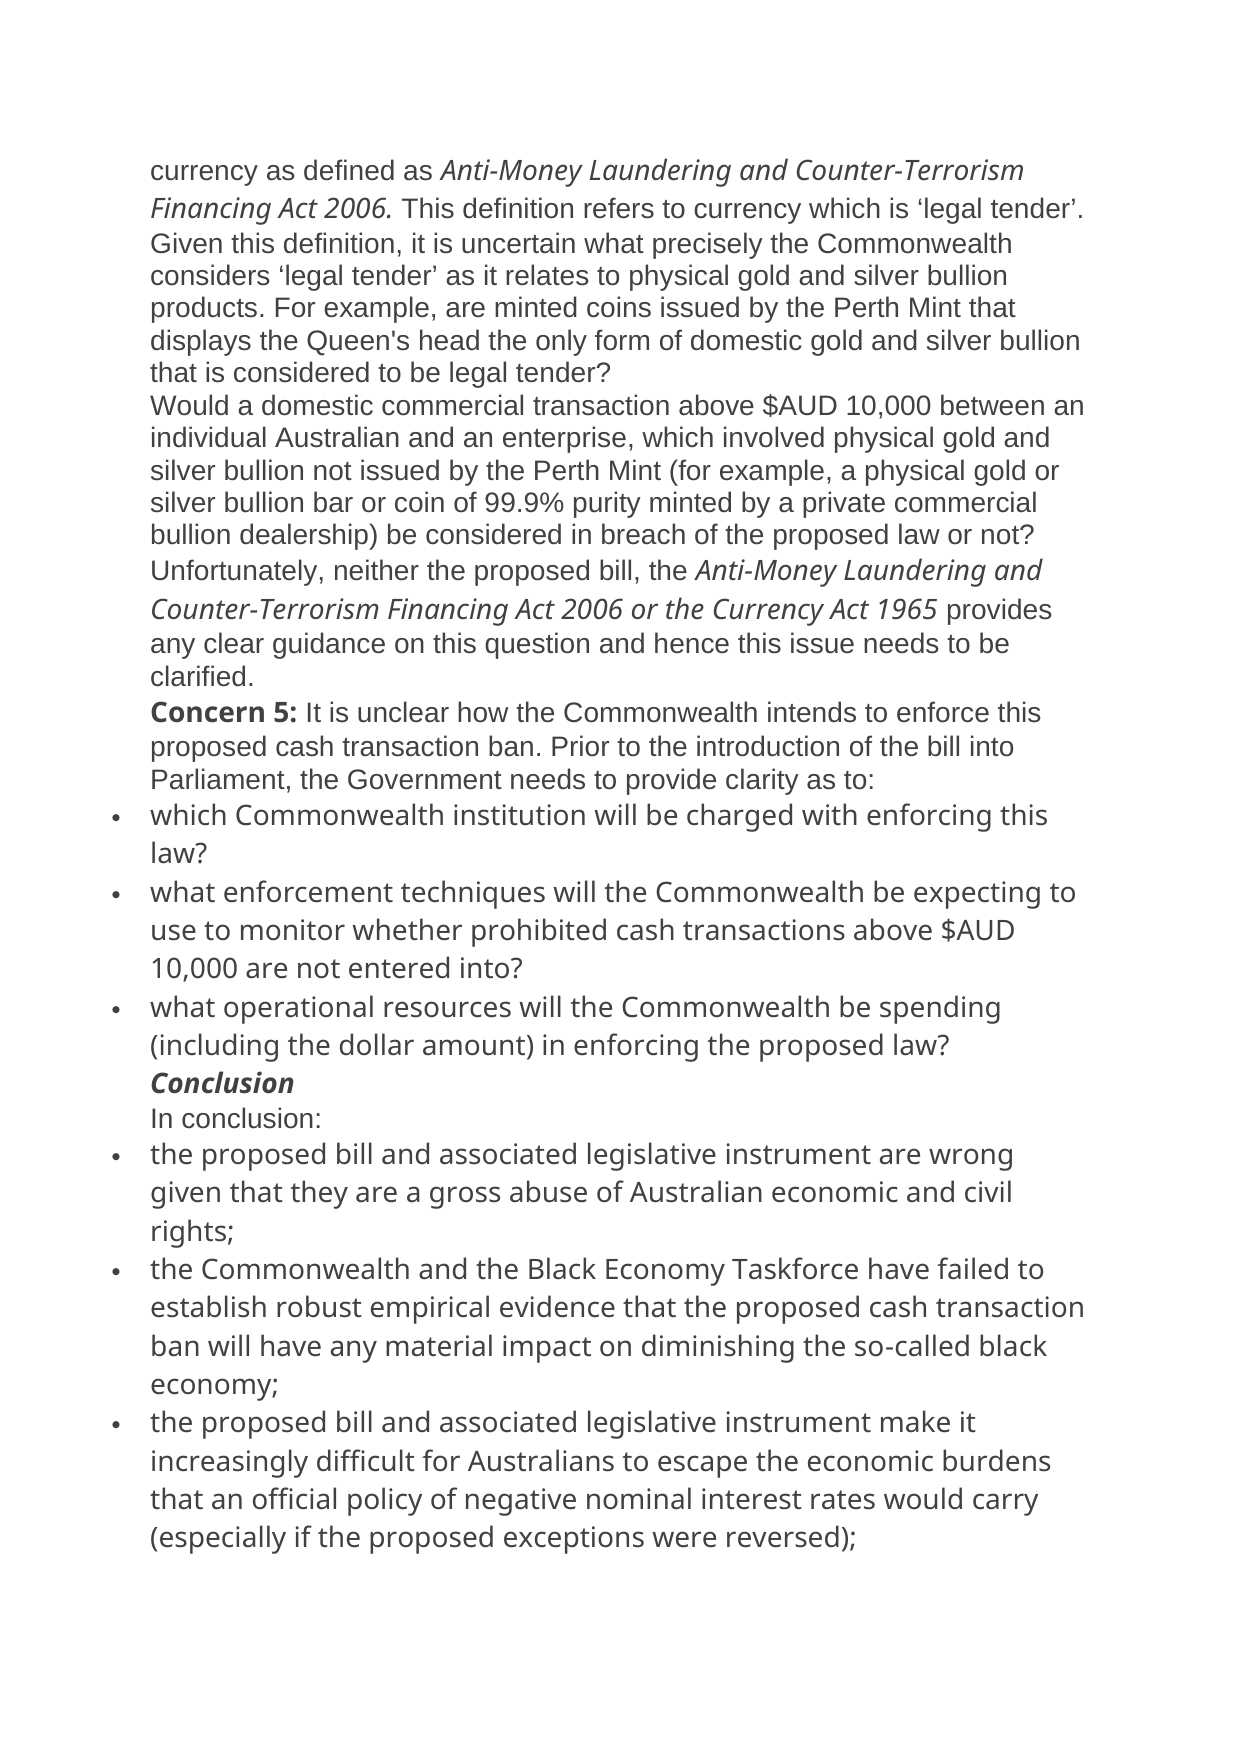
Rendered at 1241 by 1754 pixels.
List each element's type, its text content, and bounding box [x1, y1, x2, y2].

list which Commonwealth institution will be charged with enforcing this law? [112, 795, 1090, 872]
text Concern 5: It is unclear how the Commonwealth intends to enforce this proposed cash transaction ban. Prior to the introduction of the bill into Parliament, the Government needs to provide clarity as to: [150, 692, 1090, 795]
text Unfortunately, neither the proposed bill, the Anti-Money Laundering and Counter-Terrorism Financing Act 2006 or the Currency Act 1965 provides any clear guidance on this question and hence this issue needs to be clarified. [150, 551, 1090, 692]
list what operational resources will the Commonwealth be spending (including the dollar amount) in enforcing the proposed law? [112, 987, 1090, 1063]
text Given this definition, it is uncertain what precisely the Commonwealth considers ‘legal tender’ as it relates to physical gold and silver bullion products. For example, are minted coins issued by the Perth Mint that displays the Queen's head the only form of domestic gold and silver bullion that is considered to be legal tender? [150, 227, 1090, 389]
list the proposed bill and associated legislative instrument are wrong given that they are a gross abuse of Australian economic and civil rights; [112, 1134, 1090, 1249]
list what enforcement techniques will the Commonwealth be expecting to use to monitor whether prohibited cash transactions above $AUD 10,000 are not entered into? [112, 872, 1090, 987]
list the proposed bill and associated legislative instrument make it increasingly difficult for Australians to escape the economic burdens that an official policy of negative nominal interest rates would carry (especially if the proposed exceptions were reversed); [112, 1403, 1090, 1556]
list the Commonwealth and the Black Economy Taskforce have failed to establish robust empirical evidence that the proposed cash transaction ban will have any material impact on diminishing the so-called black economy; [112, 1249, 1090, 1403]
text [150, 150, 1090, 227]
text In conclusion: [150, 1102, 1090, 1134]
text Would a domestic commercial transaction above $AUD 10,000 between an individual Australian and an enterprise, which involved physical gold and silver bullion not issued by the Perth Mint (for example, a physical gold or silver bullion bar or coin of 99.9% purity minted by a private commercial bullion dealership) be considered in breach of the proposed law or not? [150, 389, 1090, 551]
text Conclusion [150, 1063, 1090, 1102]
